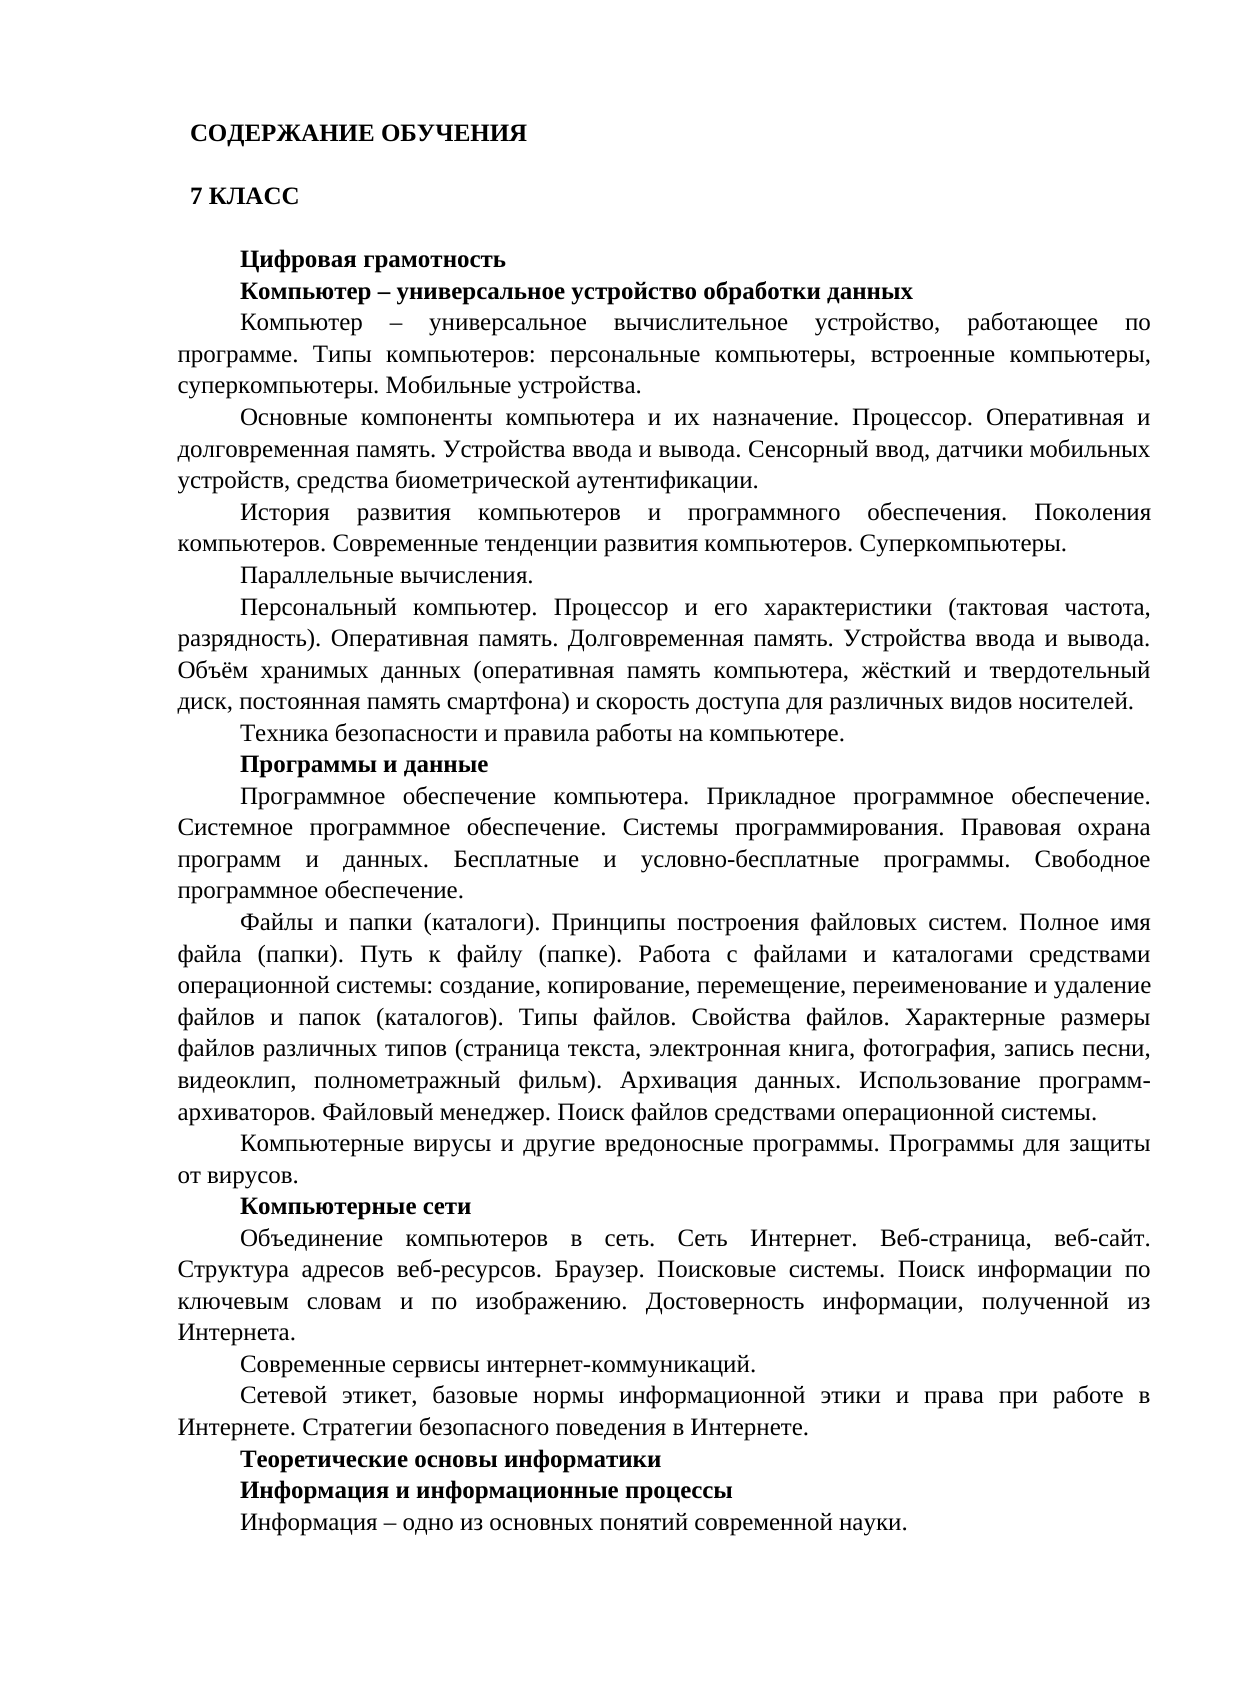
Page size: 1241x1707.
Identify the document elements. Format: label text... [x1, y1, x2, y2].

text Информация и информационные процессы [177, 1475, 1152, 1504]
text Компьютерные вирусы и другие вредоносные программы. Программы для защиты от вирусов. [177, 1128, 1152, 1188]
text Файлы и папки (каталоги). Принципы построения файловых систем. Полное имя файла (папки). Путь к файлу (папке). Работа с файлами и каталогами средствами операционной системы: создание, копирование, перемещение, переименование и удаление файлов и папок (каталогов). Типы файлов. Свойства файлов. Характерные размеры файлов различных типов (страница текста, электронная книга, фотография, запись песни, видеоклип, полнометражный фильм). Архивация данных. Использование программ-архиваторов. Файловый менеджер. Поиск файлов средствами операционной системы. [177, 907, 1152, 1125]
text Параллельные вычисления. [177, 560, 1152, 589]
text Цифровая грамотность [177, 244, 1152, 273]
text Объединение компьютеров в сеть. Сеть Интернет. Веб-страница, веб-сайт. Структура адресов веб-ресурсов. Браузер. Поисковые системы. Поиск информации по ключевым словам и по изображению. Достоверность информации, полученной из Интернета. [177, 1223, 1152, 1346]
text Компьютер – универсальное устройство обработки данных [177, 276, 1152, 305]
text Информация – одно из основных понятий современной науки. [177, 1507, 1152, 1536]
text Персональный компьютер. Процессор и его характеристики (тактовая частота, разрядность). Оперативная память. Долговременная память. Устройства ввода и вывода. Объём хранимых данных (оперативная память компьютера, жёсткий и твердотельный диск, постоянная память смартфона) и скорость доступа для различных видов носителей. [177, 592, 1152, 715]
text Сетевой этикет, базовые нормы информационной этики и права при работе в Интернете. Стратегии безопасного поведения в Интернете. [177, 1381, 1152, 1441]
text Программы и данные [177, 749, 1152, 778]
text Основные компоненты компьютера и их назначение. Процессор. Оперативная и долговременная память. Устройства ввода и вывода. Сенсорный ввод, датчики мобильных устройств, средства биометрической аутентификации. [177, 402, 1152, 494]
text История развития компьютеров и программного обеспечения. Поколения компьютеров. Современные тенденции развития компьютеров. Суперкомпьютеры. [177, 497, 1152, 557]
text Теоретические основы информатики [177, 1444, 1152, 1472]
text Компьютер – универсальное вычислительное устройство, работающее по программе. Типы компьютеров: персональные компьютеры, встроенные компьютеры, суперкомпьютеры. Мобильные устройства. [177, 307, 1152, 399]
text Компьютерные сети [177, 1191, 1152, 1220]
text Программное обеспечение компьютера. Прикладное программное обеспечение. Системное программное обеспечение. Системы программирования. Правовая охрана программ и данных. Бесплатные и условно-бесплатные программы. Свободное программное обеспечение. [177, 781, 1152, 904]
text Техника безопасности и правила работы на компьютере. [177, 718, 1152, 747]
text Современные сервисы интернет-коммуникаций. [177, 1349, 1152, 1378]
text СОДЕРЖАНИЕ ОБУЧЕНИЯ [190, 118, 1152, 147]
text 7 КЛАСС [190, 181, 1152, 210]
